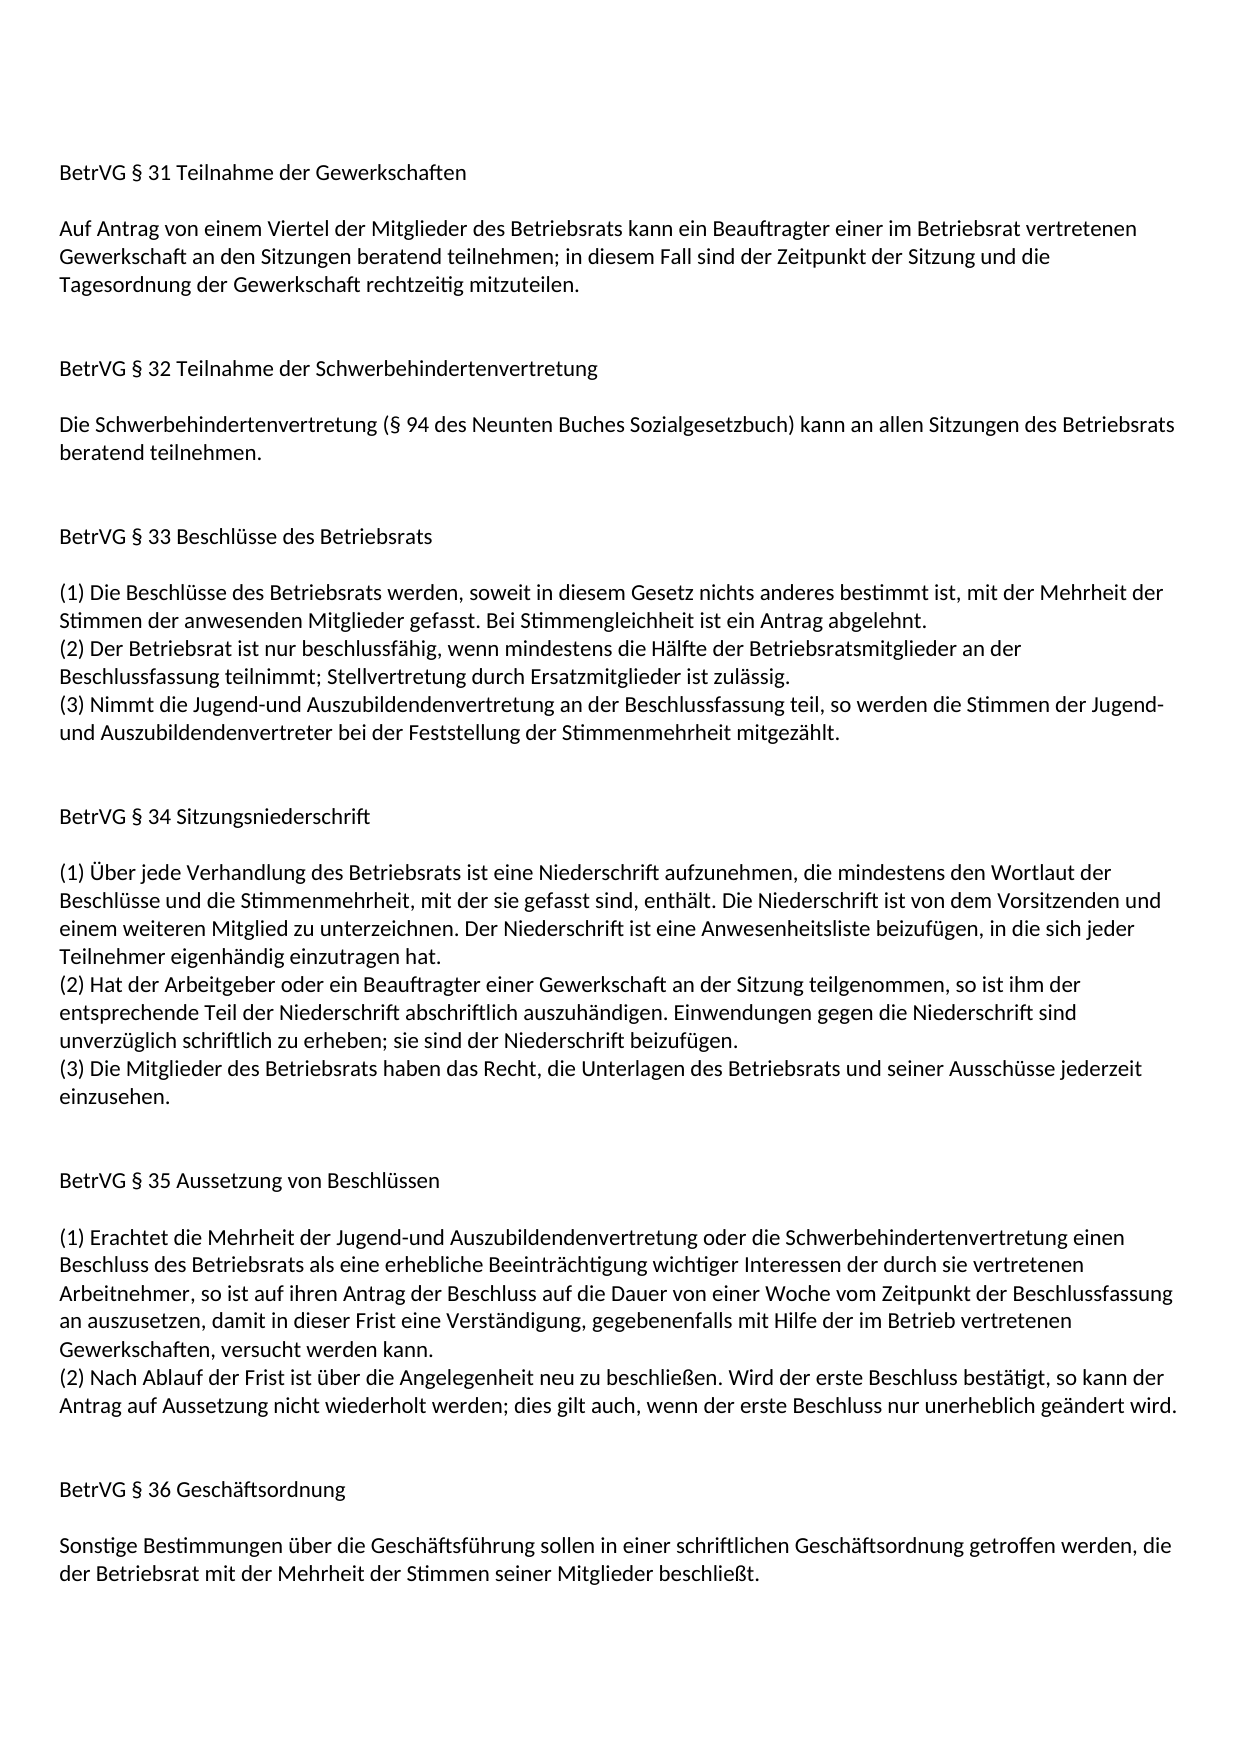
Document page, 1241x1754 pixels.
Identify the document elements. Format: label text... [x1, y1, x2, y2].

text (3) Die Mitglieder des Betriebsrats haben das Recht, die Unterlagen des Betriebsrats und seiner Ausschüsse jederzeit einzusehen. [59, 1054, 1181, 1111]
text (1) Über jede Verhandlung des Betriebsrats ist eine Niederschrift aufzunehmen, die mindestens den Wortlaut der Beschlüsse und die Stimmenmehrheit, mit der sie gefasst sind, enthält. Die Niederschrift ist von dem Vorsitzenden und einem weiteren Mitglied zu unterzeichnen. Der Niederschrift ist eine Anwesenheitsliste beizufügen, in die sich jeder Teilnehmer eigenhändig einzutragen hat. [59, 858, 1181, 970]
text BetrVG § 32 Teilnahme der Schwerbehindertenvertretung [59, 354, 1181, 382]
text (1) Die Beschlüsse des Betriebsrats werden, soweit in diesem Gesetz nichts anderes bestimmt ist, mit der Mehrheit der Stimmen der anwesenden Mitglieder gefasst. Bei Stimmengleichheit ist ein Antrag abgelehnt. [59, 578, 1181, 634]
text BetrVG § 33 Beschlüsse des Betriebsrats [59, 522, 1181, 550]
text (1) Erachtet die Mehrheit der Jugend-und Auszubildendenvertretung oder die Schwerbehindertenvertretung einen Beschluss des Betriebsrats als eine erhebliche Beeinträchtigung wichtiger Interessen der durch sie vertretenen Arbeitnehmer, so ist auf ihren Antrag der Beschluss auf die Dauer von einer Woche vom Zeitpunkt der Beschlussfassung an auszusetzen, damit in dieser Frist eine Verständigung, gegebenenfalls mit Hilfe der im Betrieb vertretenen Gewerkschaften, versucht werden kann. [59, 1223, 1181, 1363]
text Die Schwerbehindertenvertretung (§ 94 des Neunten Buches Sozialgesetzbuch) kann an allen Sitzungen des Betriebsrats beratend teilnehmen. [59, 410, 1181, 466]
text BetrVG § 31 Teilnahme der Gewerkschaften [59, 158, 1181, 186]
text (3) Nimmt die Jugend-und Auszubildendenvertretung an der Beschlussfassung teil, so werden die Stimmen der Jugend-und Auszubildendenvertreter bei der Feststellung der Stimmenmehrheit mitgezählt. [59, 690, 1181, 746]
text (2) Nach Ablauf der Frist ist über die Angelegenheit neu zu beschließen. Wird der erste Beschluss bestätigt, so kann der Antrag auf Aussetzung nicht wiederholt werden; dies gilt auch, wenn der erste Beschluss nur unerheblich geändert wird. [59, 1363, 1181, 1419]
text (2) Der Betriebsrat ist nur beschlussfähig, wenn mindestens die Hälfte der Betriebsratsmitglieder an der Beschlussfassung teilnimmt; Stellvertretung durch Ersatzmitglieder ist zulässig. [59, 634, 1181, 690]
text Auf Antrag von einem Viertel der Mitglieder des Betriebsrats kann ein Beauftragter einer im Betriebsrat vertretenen Gewerkschaft an den Sitzungen beratend teilnehmen; in diesem Fall sind der Zeitpunkt der Sitzung und die Tagesordnung der Gewerkschaft rechtzeitig mitzuteilen. [59, 214, 1181, 298]
text BetrVG § 36 Geschäftsordnung [59, 1475, 1181, 1503]
text (2) Hat der Arbeitgeber oder ein Beauftragter einer Gewerkschaft an der Sitzung teilgenommen, so ist ihm der entsprechende Teil der Niederschrift abschriftlich auszuhändigen. Einwendungen gegen die Niederschrift sind unverzüglich schriftlich zu erheben; sie sind der Niederschrift beizufügen. [59, 970, 1181, 1054]
text BetrVG § 34 Sitzungsniederschrift [59, 802, 1181, 830]
text BetrVG § 35 Aussetzung von Beschlüssen [59, 1167, 1181, 1194]
text Sonstige Bestimmungen über die Geschäftsführung sollen in einer schriftlichen Geschäftsordnung getroffen werden, die der Betriebsrat mit der Mehrheit der Stimmen seiner Mitglieder beschließt. [59, 1531, 1181, 1587]
